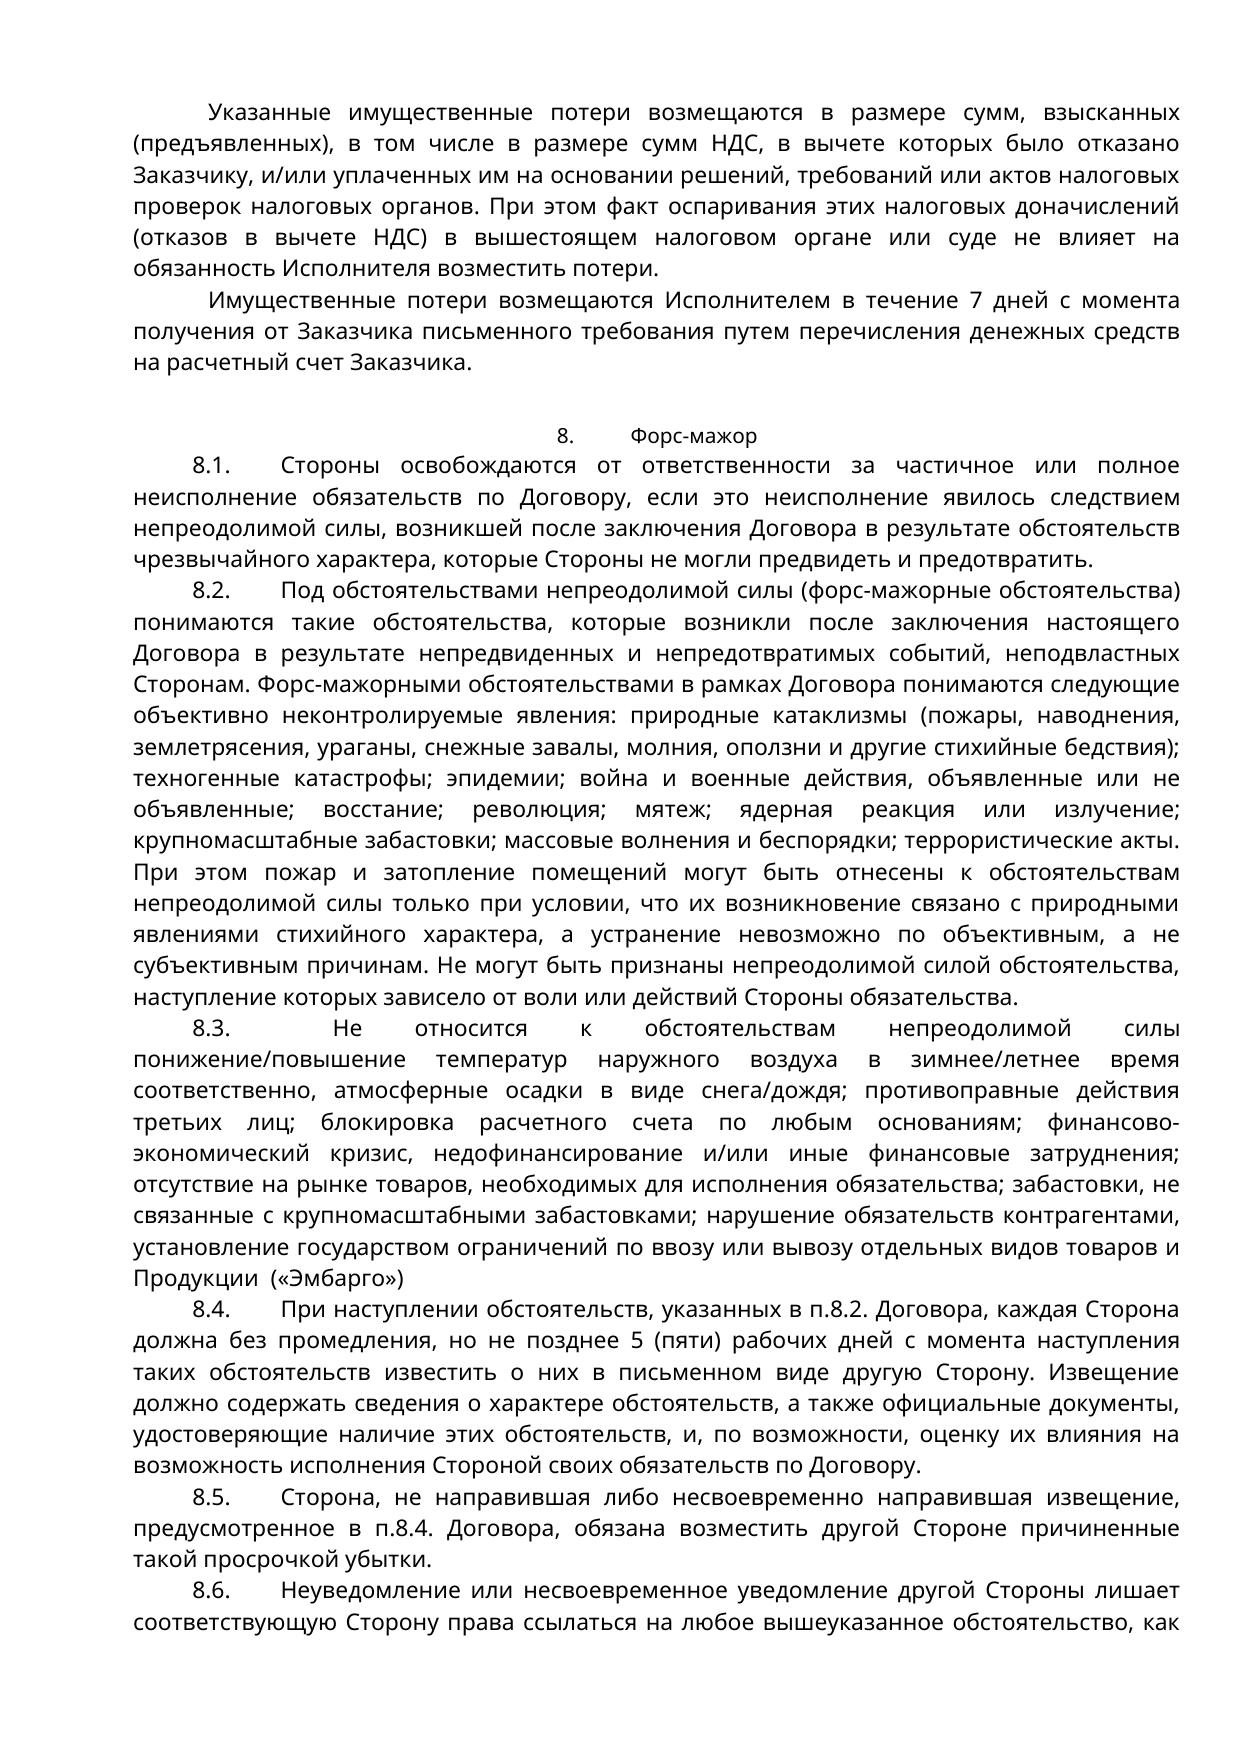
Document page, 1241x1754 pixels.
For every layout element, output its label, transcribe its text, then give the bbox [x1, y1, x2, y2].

list При наступлении обстоятельств, указанных в п.8.2. Договора, каждая Сторона должна без промедления, но не позднее 5 (пяти) рабочих дней с момента наступления таких обстоятельств известить о них в письменном виде другую Сторону. Извещение должно содержать сведения о характере обстоятельств, а также официальные документы, удостоверяющие наличие этих обстоятельств, и, по возможности, оценку их влияния на возможность исполнения Стороной своих обязательств по Договору. [133, 1293, 1181, 1481]
subtitle Форс-мажор [133, 421, 1181, 449]
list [133, 1574, 1181, 1637]
list Сторона, не направившая либо несвоевременно направившая извещение, предусмотренное в п.8.4. Договора, обязана возместить другой Стороне причиненные такой просрочкой убытки. [133, 1481, 1181, 1574]
list Указанные имущественные потери возмещаются в размере сумм, взысканных (предъявленных), в том числе в размере сумм НДС, в вычете которых было отказано Заказчику, и/или уплаченных им на основании решений, требований или актов налоговых проверок налоговых органов. При этом факт оспаривания этих налоговых доначислений (отказов в вычете НДС) в вышестоящем налоговом органе или суде не влияет на обязанность Исполнителя возместить потери. [133, 96, 1181, 283]
list Стороны освобождаются от ответственности за частичное или полное неисполнение обязательств по Договору, если это неисполнение явилось следствием непреодолимой силы, возникшей после заключения Договора в результате обстоятельств чрезвычайного характера, которые Стороны не могли предвидеть и предотвратить. [133, 449, 1181, 574]
list Имущественные потери возмещаются Исполнителем в течение 7 дней с момента получения от Заказчика письменного требования путем перечисления денежных средств на расчетный счет Заказчика. [133, 283, 1181, 377]
list Под обстоятельствами непреодолимой силы (форс-мажорные обстоятельства) понимаются такие обстоятельства, которые возникли после заключения настоящего Договора в результате непредвиденных и непредотвратимых событий, неподвластных Сторонам. Форс-мажорными обстоятельствами в рамках Договора понимаются следующие объективно неконтролируемые явления: природные катаклизмы (пожары, наводнения, землетрясения, ураганы, снежные завалы, молния, оползни и другие стихийные бедствия); техногенные катастрофы; эпидемии; война и военные действия, объявленные или не объявленные; восстание; революция; мятеж; ядерная реакция или излучение; крупномасштабные забастовки; массовые волнения и беспорядки; террористические акты. При этом пожар и затопление помещений могут быть отнесены к обстоятельствам непреодолимой силы только при условии, что их возникновение связано с природными явлениями стихийного характера, а устранение невозможно по объективным, а не субъективным причинам. Не могут быть признаны непреодолимой силой обстоятельства, наступление которых зависело от воли или действий Стороны обязательства. [133, 574, 1181, 1012]
list Не относится к обстоятельствам непреодолимой силы понижение/повышение температур наружного воздуха в зимнее/летнее время соответственно, атмосферные осадки в виде снега/дождя; противоправные действия третьих лиц; блокировка расчетного счета по любым основаниям; финансово-экономический кризис, недофинансирование и/или иные финансовые затруднения; отсутствие на рынке товаров, необходимых для исполнения обязательства; забастовки, не связанные с крупномасштабными забастовками; нарушение обязательств контрагентами, установление государством ограничений по ввозу или вывозу отдельных видов товаров и Продукции («Эмбарго») [133, 1012, 1181, 1293]
